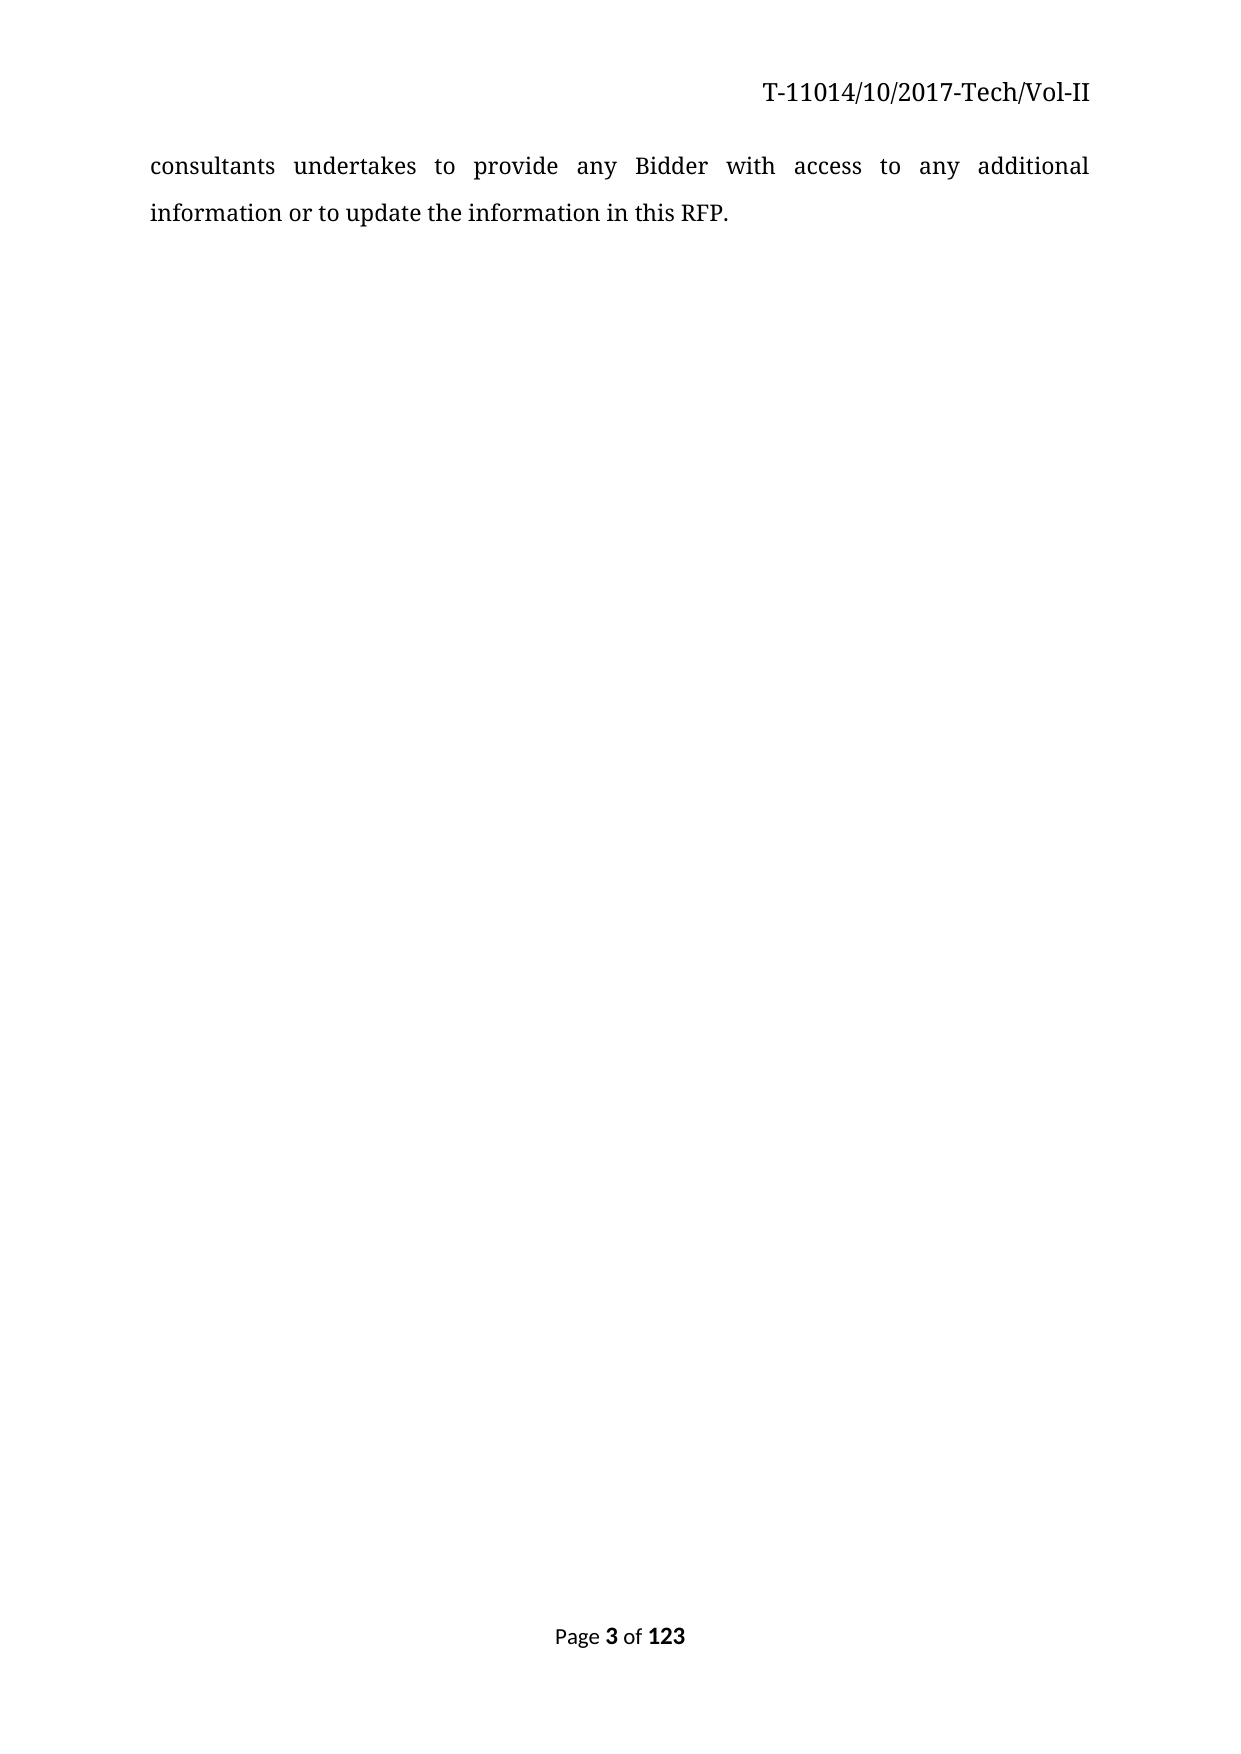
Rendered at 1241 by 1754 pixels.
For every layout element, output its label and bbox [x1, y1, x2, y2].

text [150, 150, 1090, 228]
